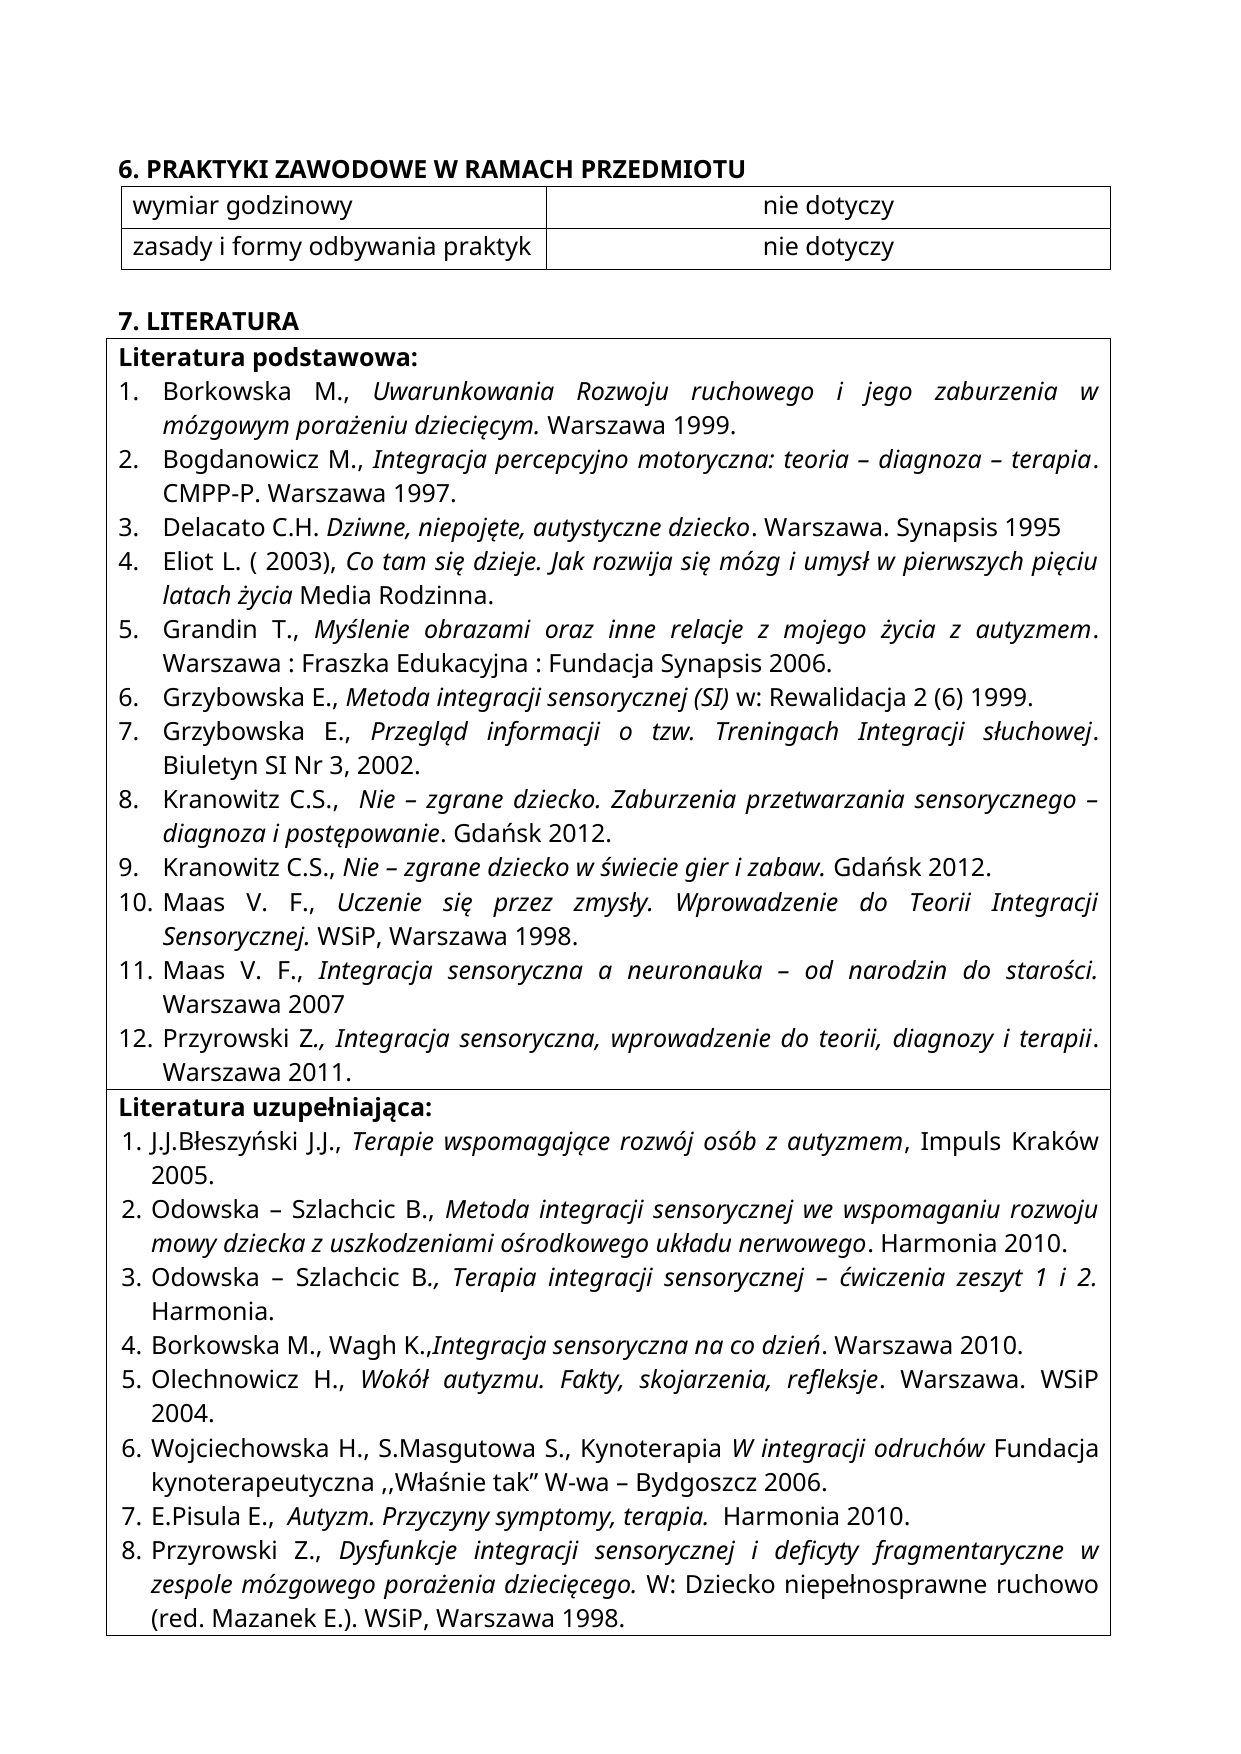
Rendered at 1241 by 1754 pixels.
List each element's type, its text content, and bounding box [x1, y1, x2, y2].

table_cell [107, 1090, 1110, 1634]
table_cell zasady i formy odbywania praktyk [122, 229, 546, 269]
table_header wymiar godzinowy [122, 187, 546, 228]
text 6. PRAKTYKI ZAWODOWE W RAMACH PRZEDMIOTU [118, 152, 1122, 186]
text 7. LITERATURA [118, 304, 1122, 338]
table_cell nie dotyczy [547, 229, 1110, 269]
table_header nie dotyczy [547, 187, 1110, 228]
table_header Literatura podstawowa: Borkowska M., Uwarunkowania Rozwoju ruchowego i jego zaburzenia w mózgowym porażeniu dziecięcym. Warszawa 1999. Bogdanowicz M., Integracja percepcyjno motoryczna: teoria – diagnoza – terapia. CMPP-P. Warszawa 1997. Delacato C.H. Dziwne, niepojęte, autystyczne dziecko. Warszawa. Synapsis 1995 Eliot L. ( 2003), Co tam się dzieje. Jak rozwija się mózg i umysł w pierwszych pięciu latach życia Media Rodzinna. Grandin T., Myślenie obrazami oraz inne relacje z mojego życia z autyzmem. Warszawa : Fraszka Edukacyjna : Fundacja Synapsis 2006. Grzybowska E., Metoda integracji sensorycznej (SI) w: Rewalidacja 2 (6) 1999. Grzybowska E., Przegląd informacji o tzw. Treningach Integracji słuchowej. Biuletyn SI Nr 3, 2002. Kranowitz C.S., Nie – zgrane dziecko. Zaburzenia przetwarzania sensorycznego – diagnoza i postępowanie. Gdańsk 2012. Kranowitz C.S., Nie – zgrane dziecko w świecie gier i zabaw. Gdańsk 2012. Maas V. F., Uczenie się przez zmysły. Wprowadzenie do Teorii Integracji Sensorycznej. WSiP, Warszawa 1998. Maas V. F., Integracja sensoryczna a neuronauka – od narodzin do starości. Warszawa 2007 Przyrowski Z., Integracja sensoryczna, wprowadzenie do teorii, diagnozy i terapii. Warszawa 2011. [107, 339, 1110, 1088]
